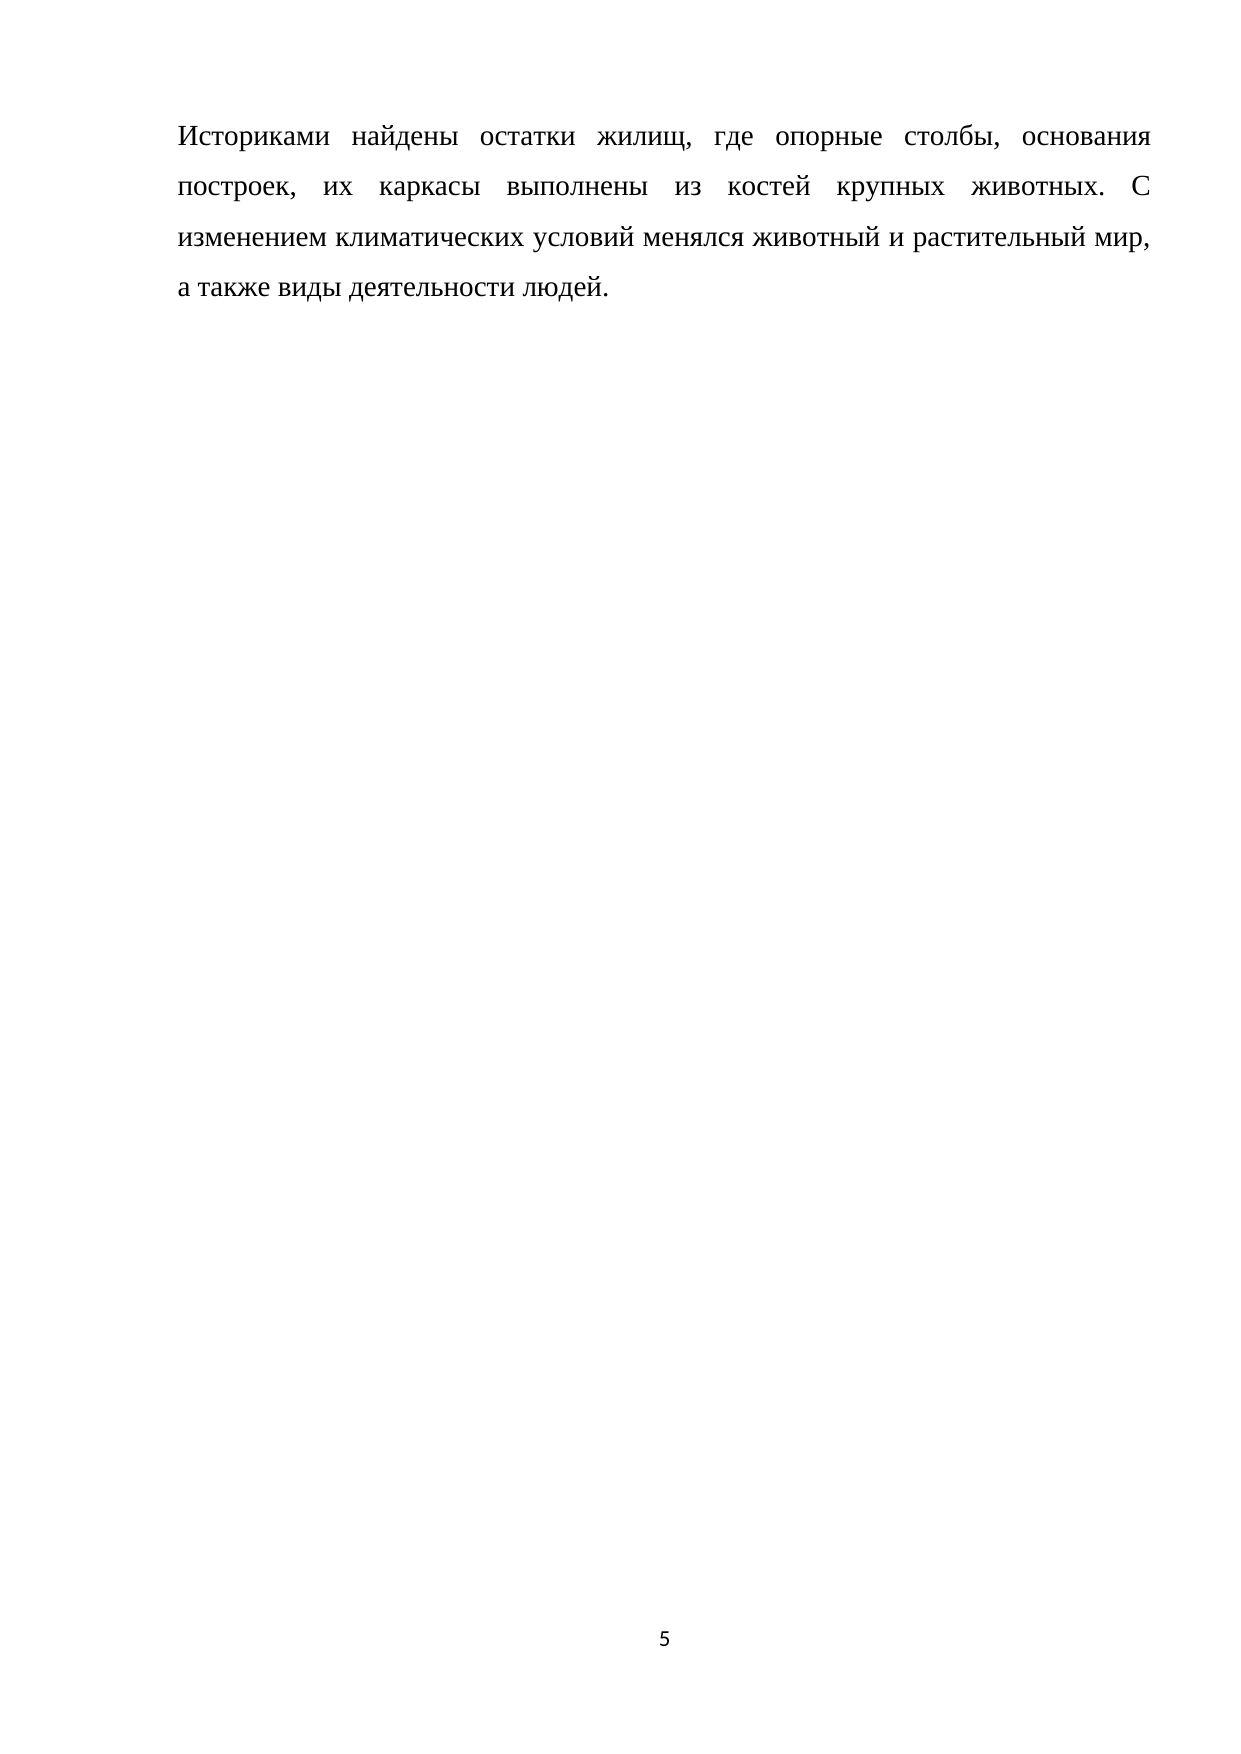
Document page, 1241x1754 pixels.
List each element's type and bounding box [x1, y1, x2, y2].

text [177, 118, 1152, 303]
